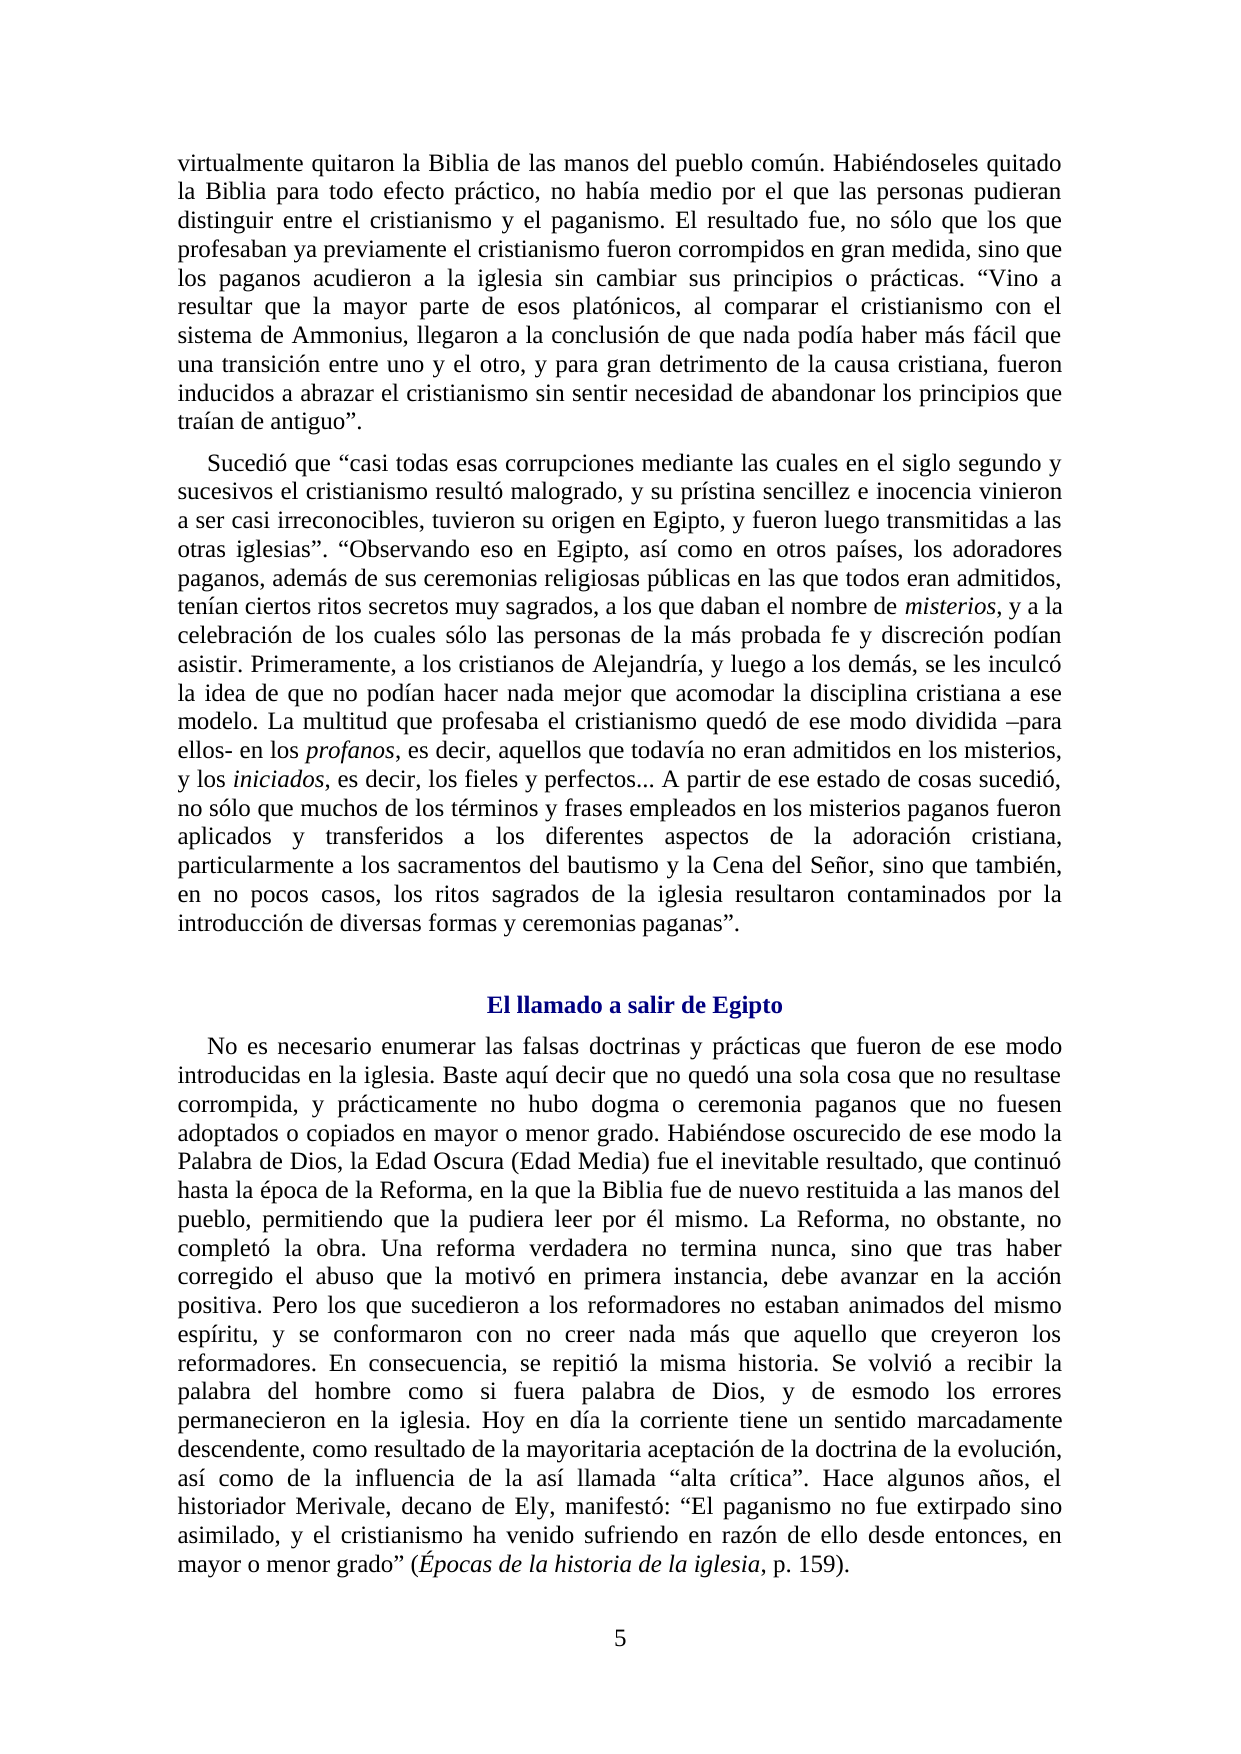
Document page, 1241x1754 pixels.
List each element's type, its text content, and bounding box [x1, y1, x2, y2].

text Sucedió que “casi todas esas corrupciones mediante las cuales en el siglo segundo y sucesivos el cristianismo resultó malogrado, y su prístina sencillez e inocencia vinieron a ser casi irreconocibles, tuvieron su origen en Egipto, y fueron luego transmitidas a las otras iglesias”. “Observando eso en Egipto, así como en otros países, los adoradores paganos, además de sus ceremonias religiosas públicas en las que todos eran admitidos, tenían ciertos ritos secretos muy sagrados, a los que daban el nombre de misterios, y a la celebración de los cuales sólo las personas de la más probada fe y discreción podían asistir. Primeramente, a los cristianos de Alejandría, y luego a los demás, se les inculcó la idea de que no podían hacer nada mejor que acomodar la disciplina cristiana a ese modelo. La multitud que profesaba el cristianismo quedó de ese modo dividida –para ellos- en los profanos, es decir, aquellos que todavía no eran admitidos en los misterios, y los iniciados, es decir, los fieles y perfectos... A partir de ese estado de cosas sucedió, no sólo que muchos de los términos y frases empleados en los misterios paganos fueron aplicados y transferidos a los diferentes aspectos de la adoración cristiana, particularmente a los sacramentos del bautismo y la Cena del Señor, sino que también, en no pocos casos, los ritos sagrados de la iglesia resultaron contaminados por la introducción de diversas formas y ceremonias paganas”. [177, 448, 1063, 936]
text No es necesario enumerar las falsas doctrinas y prácticas que fueron de ese modo introducidas en la iglesia. Baste aquí decir que no quedó una sola cosa que no resultase corrompida, y prácticamente no hubo dogma o ceremonia paganos que no fuesen adoptados o copiados en mayor o menor grado. Habiéndose oscurecido de ese modo la Palabra de Dios, la Edad Oscura (Edad Media) fue el inevitable resultado, que continuó hasta la época de la Reforma, en la que la Biblia fue de nuevo restituida a las manos del pueblo, permitiendo que la pudiera leer por él mismo. La Reforma, no obstante, no completó la obra. Una reforma verdadera no termina nunca, sino que tras haber corregido el abuso que la motivó en primera instancia, debe avanzar en la acción positiva. Pero los que sucedieron a los reformadores no estaban animados del mismo espíritu, y se conformaron con no creer nada más que aquello que creyeron los reformadores. En consecuencia, se repitió la misma historia. Se volvió a recibir la palabra del hombre como si fuera palabra de Dios, y de esmodo los errores permanecieron en la iglesia. Hoy en día la corriente tiene un sentido marcadamente descendente, como resultado de la mayoritaria aceptación de la doctrina de la evolución, así como de la influencia de la así llamada “alta crítica”. Hace algunos años, el historiador Merivale, decano de Ely, manifestó: “El paganismo no fue extirpado sino asimilado, y el cristianismo ha venido sufriendo en razón de ello desde entonces, en mayor o menor grado” (Épocas de la historia de la iglesia, p. 159). [177, 1031, 1063, 1578]
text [177, 148, 1063, 435]
text El llamado a salir de Egipto [177, 990, 1063, 1019]
